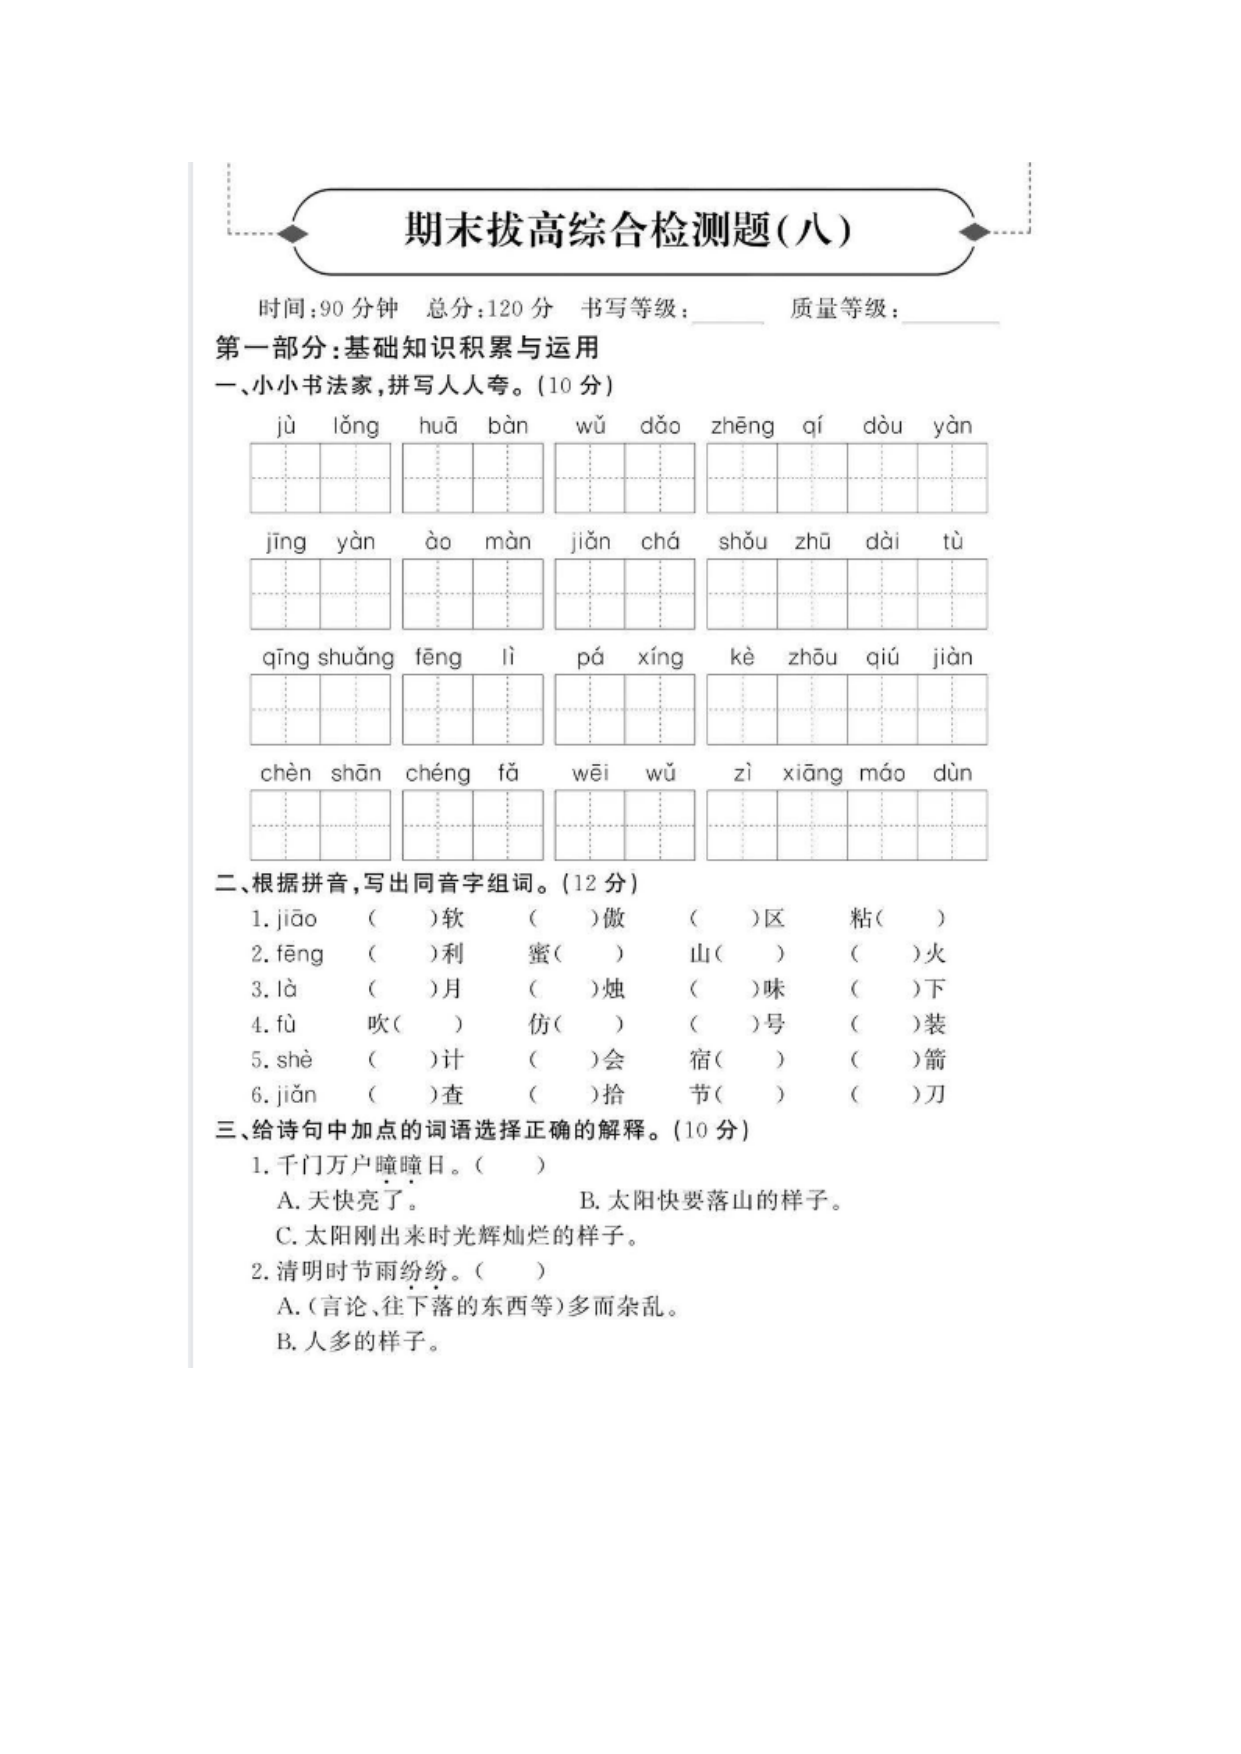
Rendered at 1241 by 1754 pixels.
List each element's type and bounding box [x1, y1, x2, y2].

picture [187, 162, 1053, 1368]
